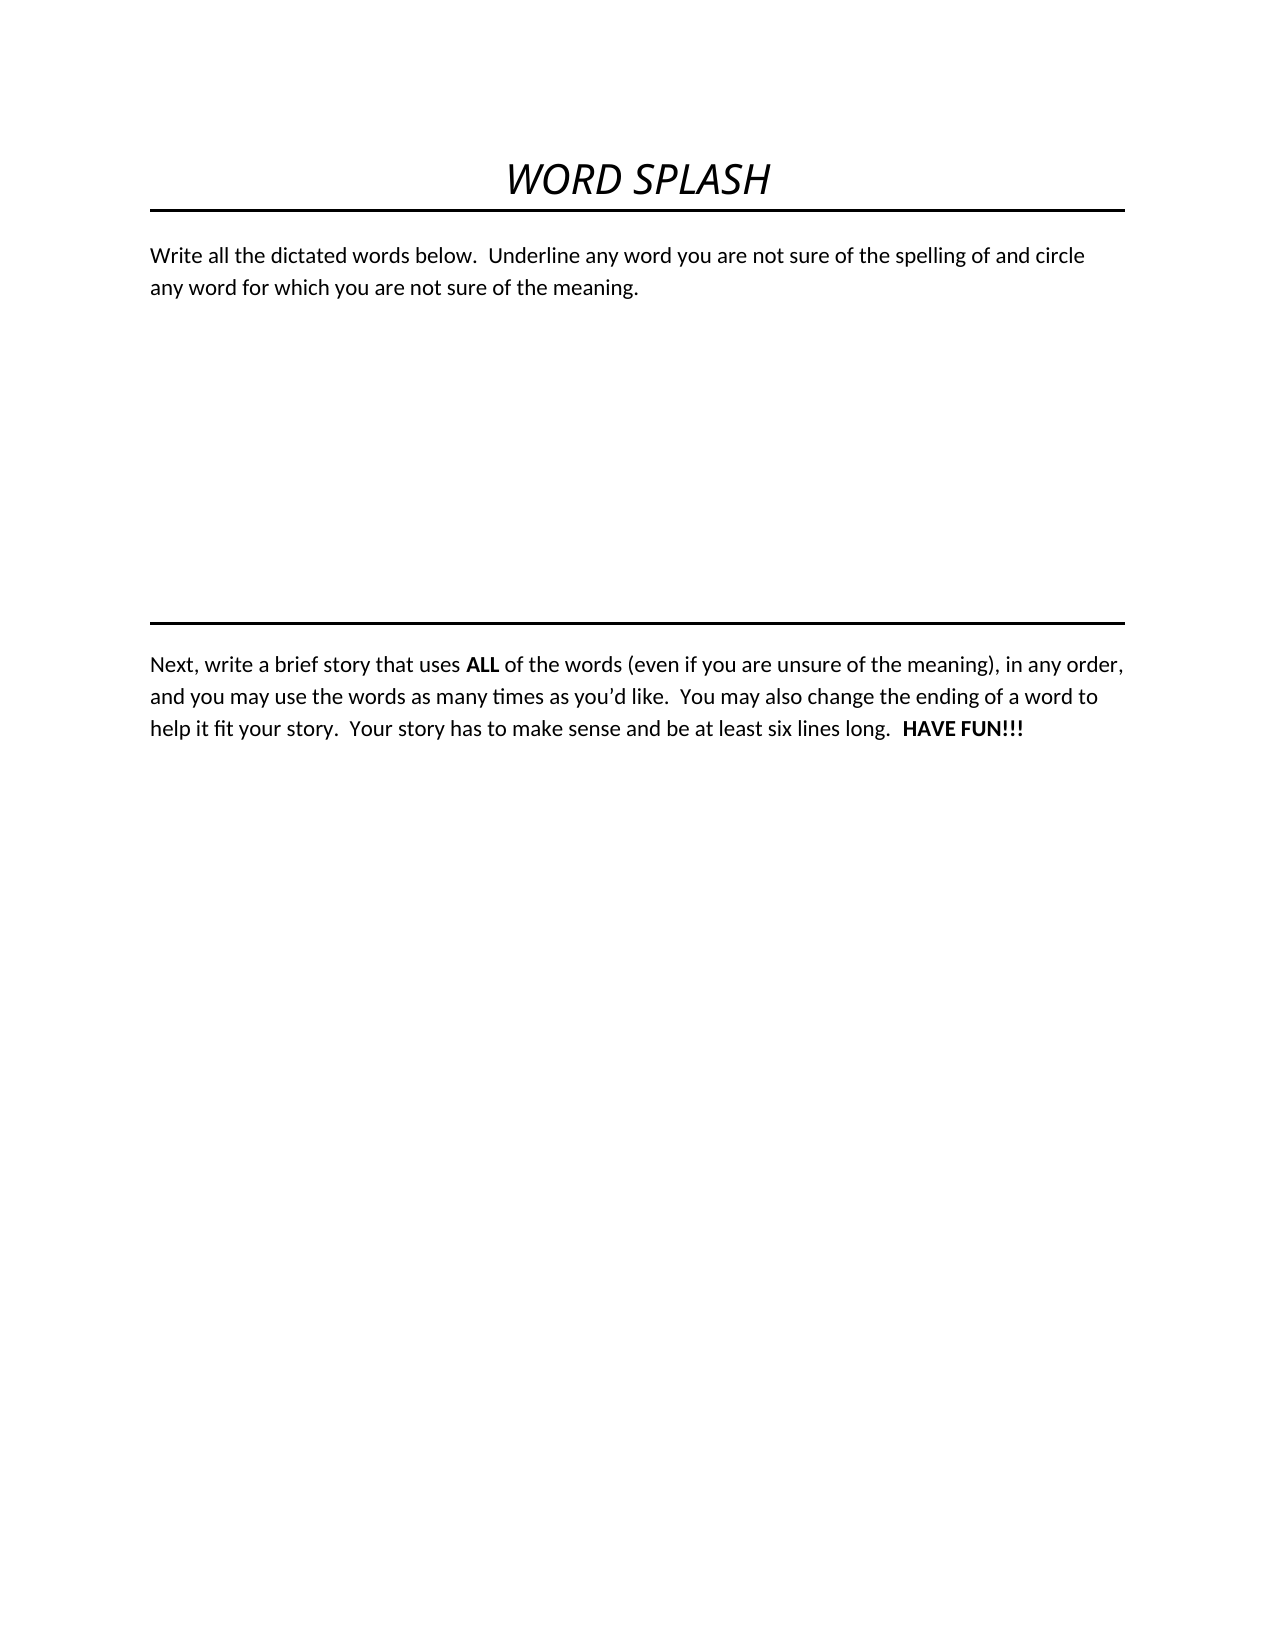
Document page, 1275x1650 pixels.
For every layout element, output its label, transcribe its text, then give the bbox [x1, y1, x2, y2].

text Write all the dictated words below. Underline any word you are not sure of the spelling of and circle any word for which you are not sure of the meaning. [150, 241, 1125, 301]
text WORD SPLASH [150, 150, 1125, 209]
text Next, write a brief story that uses ALL of the words (even if you are unsure of the meaning), in any order, and you may use the words as many times as you’d like. You may also change the ending of a word to help it fit your story. Your story has to make sense and be at least six lines long. HAVE FUN!!! [150, 650, 1125, 742]
